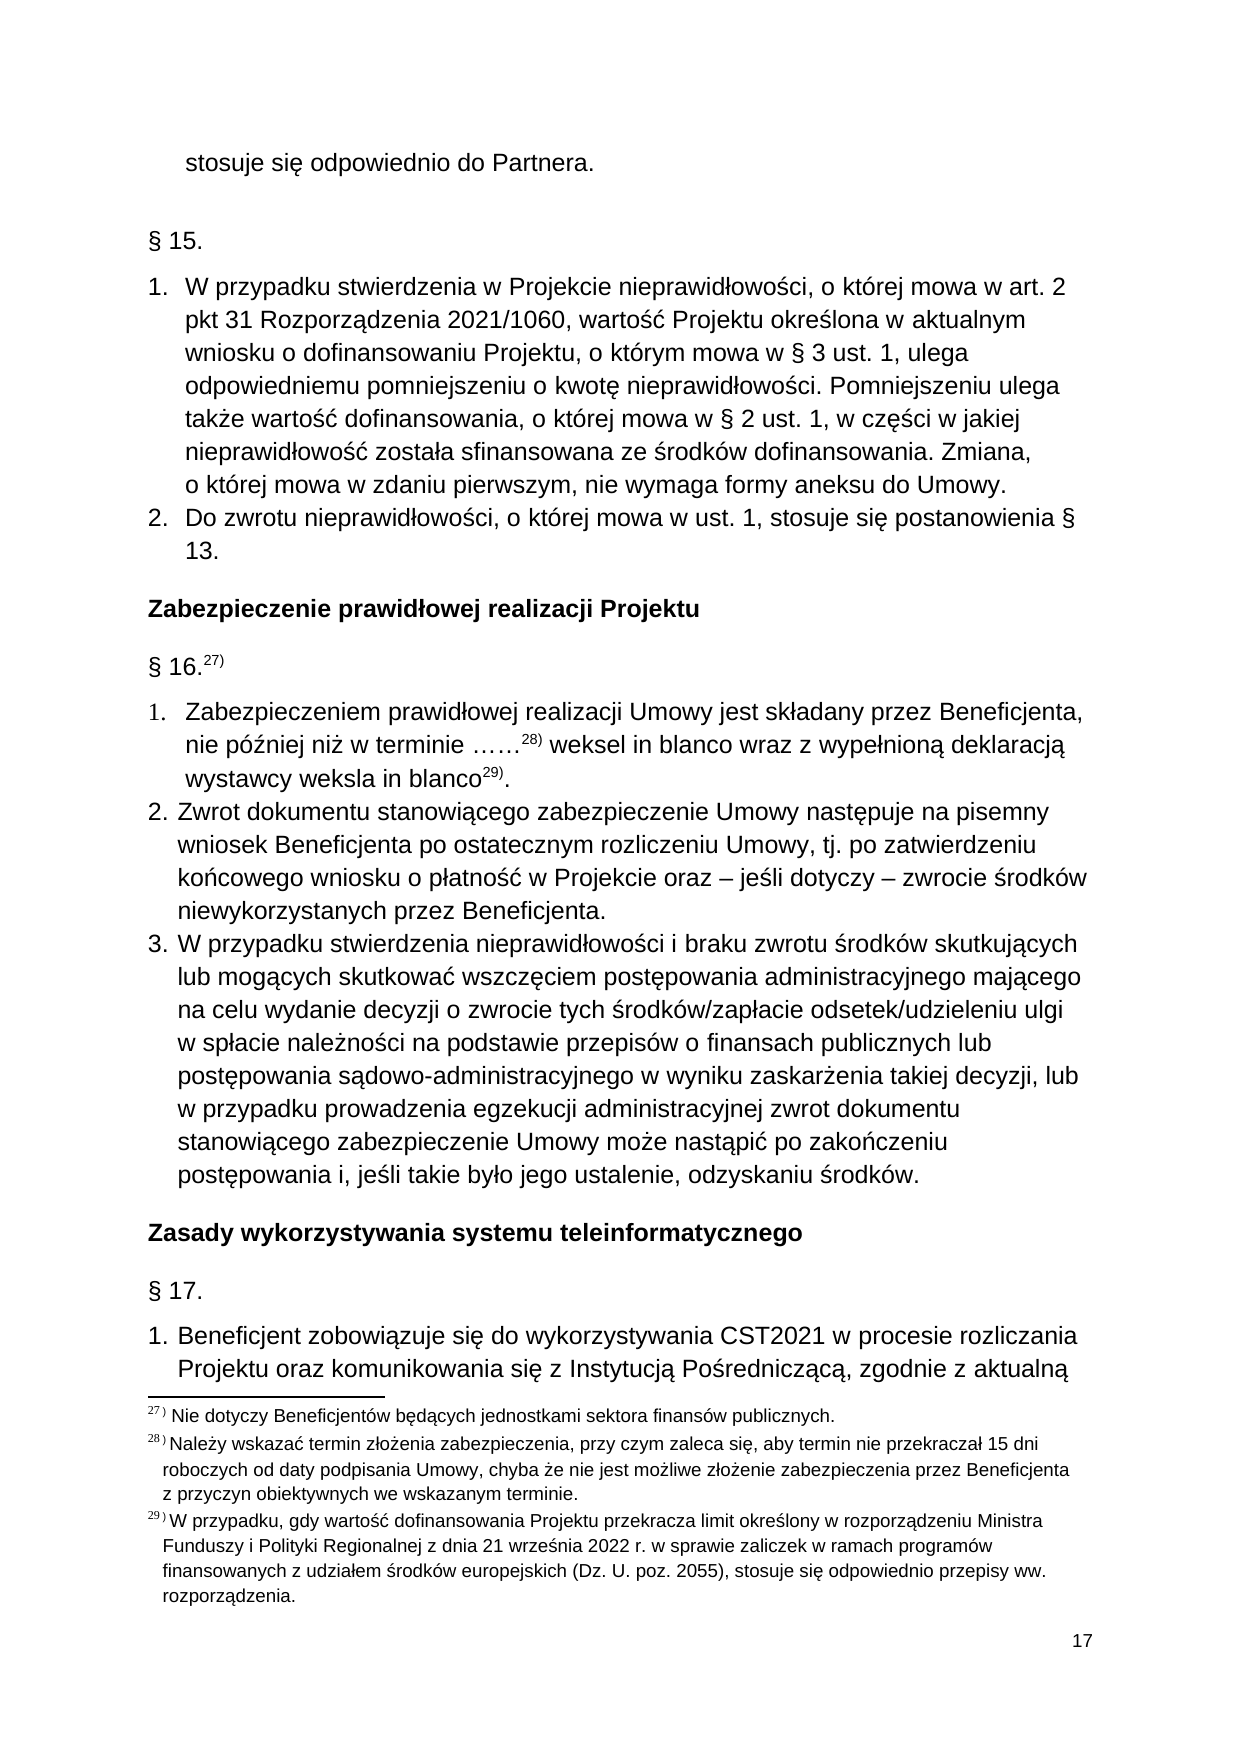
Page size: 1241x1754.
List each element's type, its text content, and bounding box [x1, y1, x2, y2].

subtitle § 15. [148, 226, 1093, 255]
list Zwrot dokumentu stanowiącego zabezpieczenie Umowy następuje na pisemny wniosek Beneficjenta po ostatecznym rozliczeniu Umowy, tj. po zatwierdzeniu końcowego wniosku o płatność w Projekcie oraz – jeśli dotyczy – zwrocie środków niewykorzystanych przez Beneficjenta. [148, 797, 1093, 924]
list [148, 1321, 1093, 1383]
subtitle § 17. [148, 1276, 1093, 1304]
list Zabezpieczeniem prawidłowej realizacji Umowy jest składany przez Beneficjenta, nie później niż w terminie ……) weksel in blanco wraz z wypełnioną deklaracją wystawcy weksla in blanco). [148, 697, 1093, 792]
list W przypadku stwierdzenia nieprawidłowości i braku zwrotu środków skutkujących lub mogących skutkować wszczęciem postępowania administracyjnego mającego na celu wydanie decyzji o zwrocie tych środków/zapłacie odsetek/udzieleniu ulgi w spłacie należności na podstawie przepisów o finansach publicznych lub postępowania sądowo-administracyjnego w wyniku zaskarżenia takiej decyzji, lub w przypadku prowadzenia egzekucji administracyjnej zwrot dokumentu stanowiącego zabezpieczenie Umowy może nastąpić po zakończeniu postępowania i, jeśli takie było jego ustalenie, odzyskaniu środków. [148, 929, 1093, 1188]
subtitle § 16.) [148, 652, 1093, 681]
subtitle Zabezpieczenie prawidłowej realizacji Projektu [148, 594, 1093, 623]
subtitle Zasady wykorzystywania systemu teleinformatycznego [148, 1218, 1093, 1247]
list W przypadku stwierdzenia w Projekcie nieprawidłowości, o której mowa w art. 2 pkt 31 Rozporządzenia 2021/1060, wartość Projektu określona w aktualnym wniosku o dofinansowaniu Projektu, o którym mowa w § 3 ust. 1, ulega odpowiedniemu pomniejszeniu o kwotę nieprawidłowości. Pomniejszeniu ulega także wartość dofinansowania, o której mowa w § 2 ust. 1, w części w jakiej nieprawidłowość została sfinansowana ze środków dofinansowania. Zmiana, o której mowa w zdaniu pierwszym, nie wymaga formy aneksu do Umowy. [148, 272, 1093, 498]
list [148, 148, 1093, 176]
list Do zwrotu nieprawidłowości, o której mowa w ust. 1, stosuje się postanowienia § 13. [148, 503, 1093, 564]
